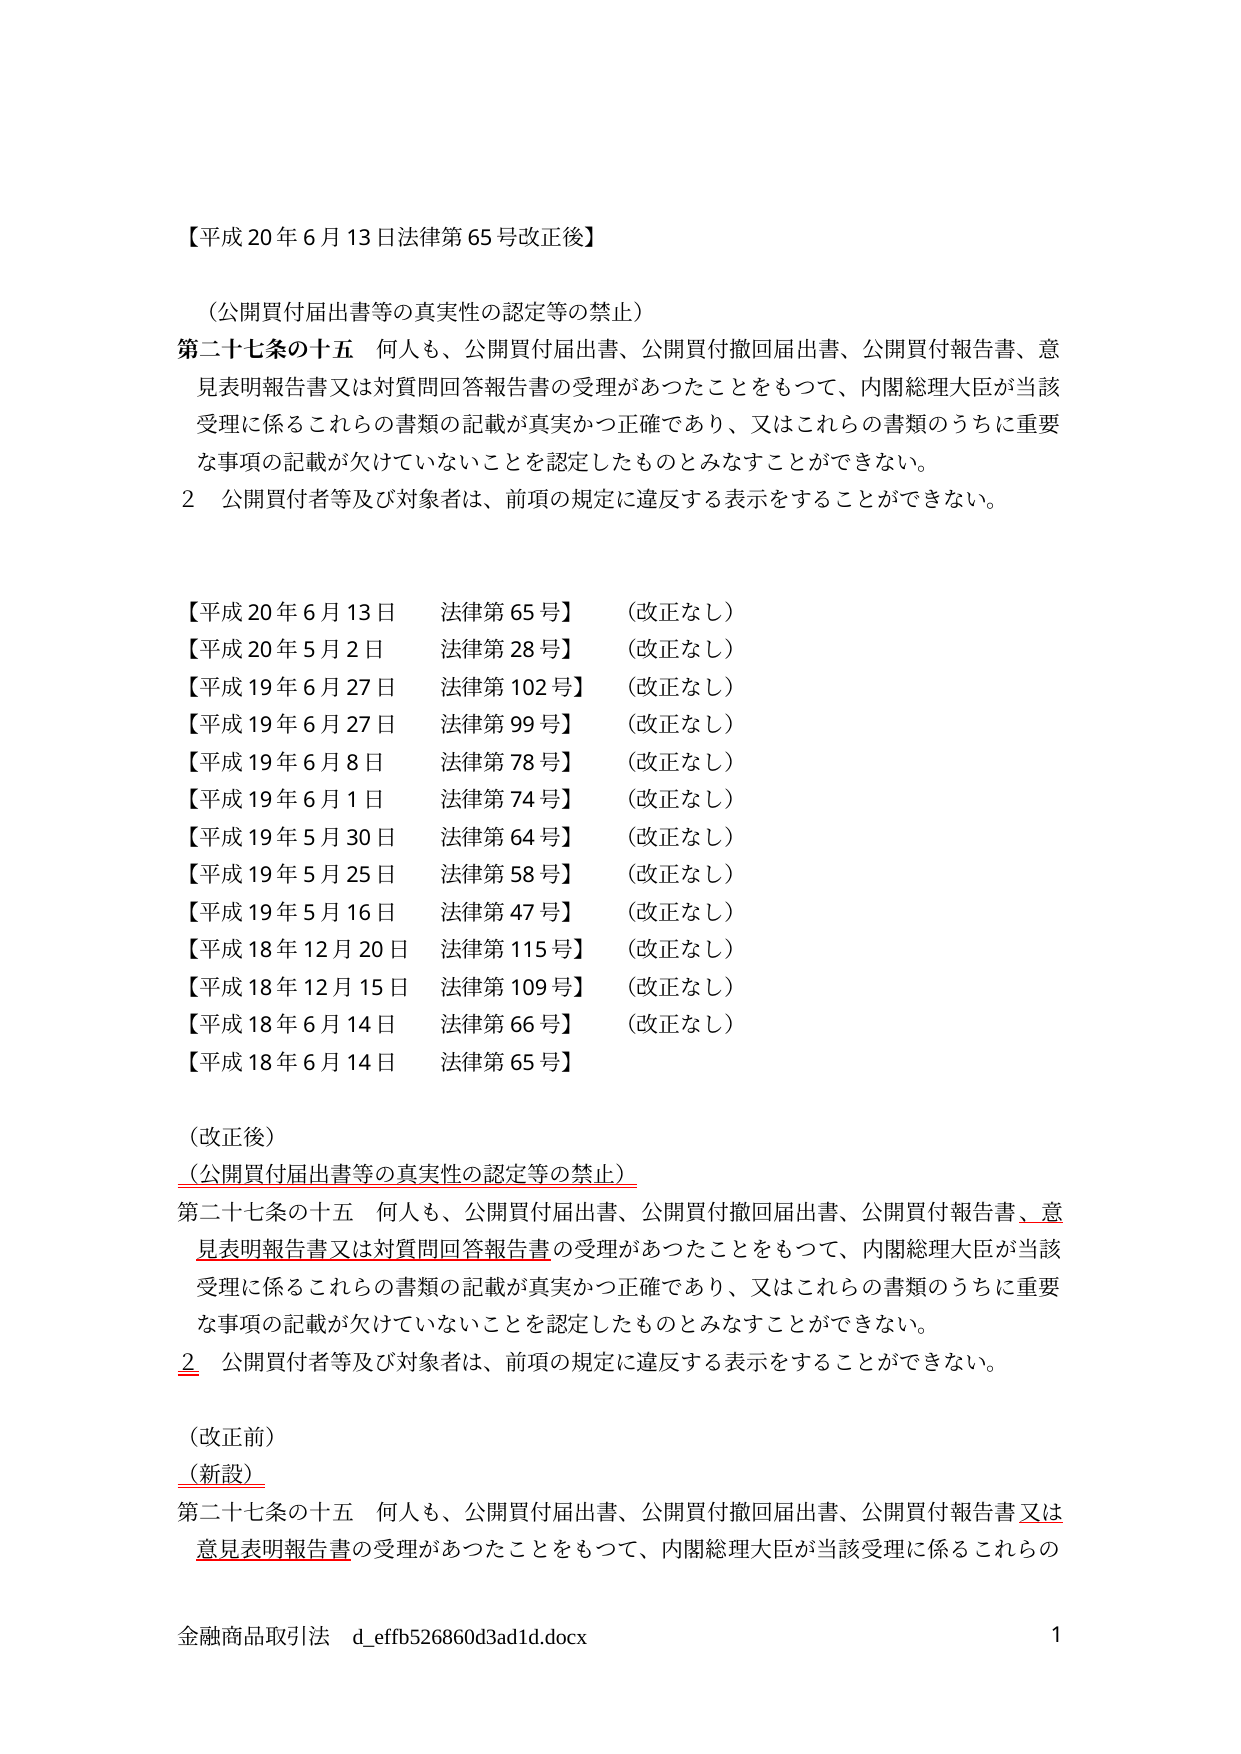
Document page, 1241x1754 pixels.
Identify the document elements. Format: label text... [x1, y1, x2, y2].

text （改正後） [177, 1117, 1063, 1154]
text 【平成18年6月14日 法律第65号】 [177, 1042, 1063, 1079]
text 第二十七条の十五 何人も、公開買付届出書、公開買付撤回届出書、公開買付報告書、意見表明報告書又は対質問回答報告書の受理があつたことをもつて、内閣総理大臣が当該受理に係るこれらの書類の記載が真実かつ正確であり、又はこれらの書類のうちに重要な事項の記載が欠けていないことを認定したものとみなすことができない。 [177, 329, 1063, 479]
text （改正前） [177, 1417, 1063, 1454]
text ２ 公開買付者等及び対象者は、前項の規定に違反する表示をすることができない。 [177, 479, 1063, 517]
text 【平成20年6月13日 法律第65号】 （改正なし） [177, 592, 1063, 629]
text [177, 1492, 1063, 1567]
text 【平成20年5月2日 法律第28号】 （改正なし） [177, 629, 1063, 667]
text 第二十七条の十五 何人も、公開買付届出書、公開買付撤回届出書、公開買付報告書、意見表明報告書又は対質問回答報告書の受理があつたことをもつて、内閣総理大臣が当該受理に係るこれらの書類の記載が真実かつ正確であり、又はこれらの書類のうちに重要な事項の記載が欠けていないことを認定したものとみなすことができない。 [177, 1192, 1063, 1342]
text （新設） [177, 1454, 1063, 1492]
text 【平成19年6月27日 法律第102号】 （改正なし） [177, 667, 1063, 704]
text 【平成19年6月1日 法律第74号】 （改正なし） [177, 779, 1063, 817]
text 【平成19年6月8日 法律第78号】 （改正なし） [177, 742, 1063, 779]
text 【平成19年5月16日 法律第47号】 （改正なし） [177, 892, 1063, 929]
text 【平成20年6月13日法律第65号改正後】 [177, 217, 1063, 254]
text 【平成18年12月15日 法律第109号】 （改正なし） [177, 967, 1063, 1004]
text 【平成18年12月20日 法律第115号】 （改正なし） [177, 929, 1063, 967]
text ２ 公開買付者等及び対象者は、前項の規定に違反する表示をすることができない。 [177, 1342, 1063, 1379]
text （公開買付届出書等の真実性の認定等の禁止） [196, 292, 1063, 329]
text 【平成19年5月30日 法律第64号】 （改正なし） [177, 817, 1063, 854]
text 【平成19年5月25日 法律第58号】 （改正なし） [177, 854, 1063, 892]
text 【平成19年6月27日 法律第99号】 （改正なし） [177, 704, 1063, 742]
text 【平成18年6月14日 法律第66号】 （改正なし） [177, 1004, 1063, 1042]
text （公開買付届出書等の真実性の認定等の禁止） [177, 1154, 1063, 1192]
